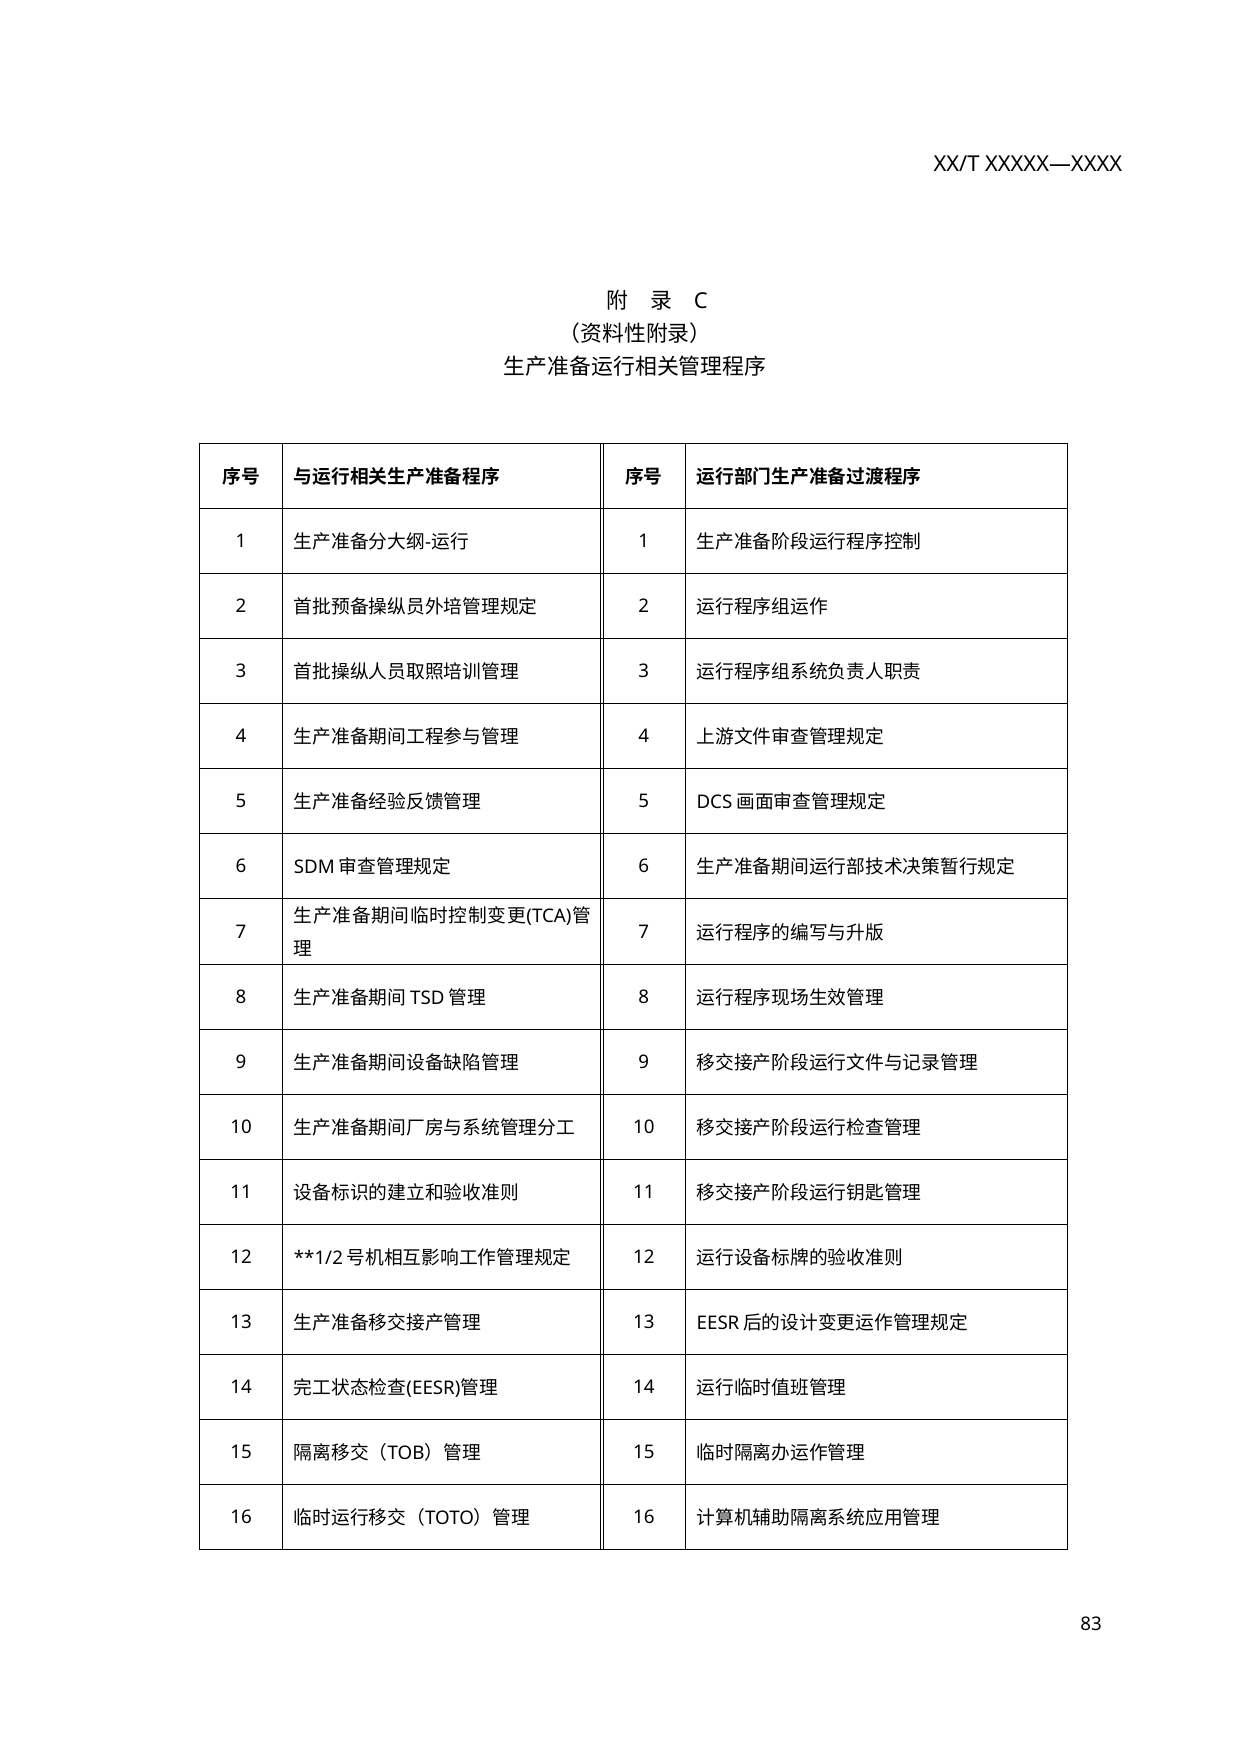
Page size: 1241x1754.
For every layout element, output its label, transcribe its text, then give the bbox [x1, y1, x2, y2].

table_cell 3 [200, 639, 282, 702]
table_cell 16 [604, 1485, 685, 1548]
table_cell 6 [604, 834, 685, 897]
table_cell 计算机辅助隔离系统应用管理 [686, 1485, 1067, 1548]
text （资料性附录） 生产准备运行相关管理程序 [148, 283, 1122, 381]
table_cell 4 [200, 704, 282, 767]
table_cell 临时隔离办运作管理 [686, 1420, 1067, 1483]
table_cell 移交接产阶段运行文件与记录管理 [686, 1030, 1067, 1093]
table_cell 8 [604, 965, 685, 1028]
table_header 运行部门生产准备过渡程序 [686, 444, 1067, 507]
table_cell 完工状态检查(EESR)管理 [283, 1355, 600, 1418]
table_cell 5 [200, 769, 282, 832]
table_cell 生产准备阶段运行程序控制 [686, 509, 1067, 572]
table_cell 2 [604, 574, 685, 637]
table_cell 运行程序组运作 [686, 574, 1067, 637]
table_cell 运行设备标牌的验收准则 [686, 1225, 1067, 1288]
table_cell 7 [200, 899, 282, 963]
table_cell 运行程序组系统负责人职责 [686, 639, 1067, 702]
table_cell 生产准备移交接产管理 [283, 1290, 600, 1353]
table_cell 12 [604, 1225, 685, 1288]
table_cell 10 [200, 1095, 282, 1158]
table_cell 首批操纵人员取照培训管理 [283, 639, 600, 702]
table_cell 14 [200, 1355, 282, 1418]
table_cell 生产准备分大纲-运行 [283, 509, 600, 572]
table_cell 8 [200, 965, 282, 1028]
table_cell 临时运行移交（TOTO）管理 [283, 1485, 600, 1548]
table_cell EESR后的设计变更运作管理规定 [686, 1290, 1067, 1353]
table_cell 1 [604, 509, 685, 572]
table_header 序号 [604, 444, 685, 507]
table_cell 9 [604, 1030, 685, 1093]
table_cell 1 [200, 509, 282, 572]
table_cell 9 [200, 1030, 282, 1093]
table_header 序号 [200, 444, 282, 507]
table_cell 6 [200, 834, 282, 897]
table_cell 16 [200, 1485, 282, 1548]
table_cell 移交接产阶段运行钥匙管理 [686, 1160, 1067, 1223]
table_cell 3 [604, 639, 685, 702]
table_cell 15 [200, 1420, 282, 1483]
table_cell 生产准备经验反馈管理 [283, 769, 600, 832]
table_cell 隔离移交（TOB）管理 [283, 1420, 600, 1483]
table_cell SDM审查管理规定 [283, 834, 600, 897]
table_cell 生产准备期间工程参与管理 [283, 704, 600, 767]
table_cell 生产准备期间临时控制变更(TCA)管理 [283, 899, 600, 963]
table_cell 2 [200, 574, 282, 637]
table_cell 11 [200, 1160, 282, 1223]
table_cell 13 [200, 1290, 282, 1353]
table_cell 生产准备期间设备缺陷管理 [283, 1030, 600, 1093]
table_cell 4 [604, 704, 685, 767]
table_cell 运行临时值班管理 [686, 1355, 1067, 1418]
table_cell 生产准备期间TSD管理 [283, 965, 600, 1028]
table_cell 11 [604, 1160, 685, 1223]
table_cell 10 [604, 1095, 685, 1158]
table_cell 运行程序现场生效管理 [686, 965, 1067, 1028]
table_cell 13 [604, 1290, 685, 1353]
table_cell 7 [604, 899, 685, 963]
table_cell DCS画面审查管理规定 [686, 769, 1067, 832]
table_cell **1/2号机相互影响工作管理规定 [283, 1225, 600, 1288]
table_header 与运行相关生产准备程序 [283, 444, 600, 507]
table_cell 设备标识的建立和验收准则 [283, 1160, 600, 1223]
table_cell 生产准备期间运行部技术决策暂行规定 [686, 834, 1067, 897]
table_cell 14 [604, 1355, 685, 1418]
table_cell 移交接产阶段运行检查管理 [686, 1095, 1067, 1158]
table_cell 15 [604, 1420, 685, 1483]
table_cell 生产准备期间厂房与系统管理分工 [283, 1095, 600, 1158]
table_cell 运行程序的编写与升版 [686, 899, 1067, 963]
table_cell 首批预备操纵员外培管理规定 [283, 574, 600, 637]
table_cell 5 [604, 769, 685, 832]
table_cell 上游文件审查管理规定 [686, 704, 1067, 767]
table_cell 12 [200, 1225, 282, 1288]
